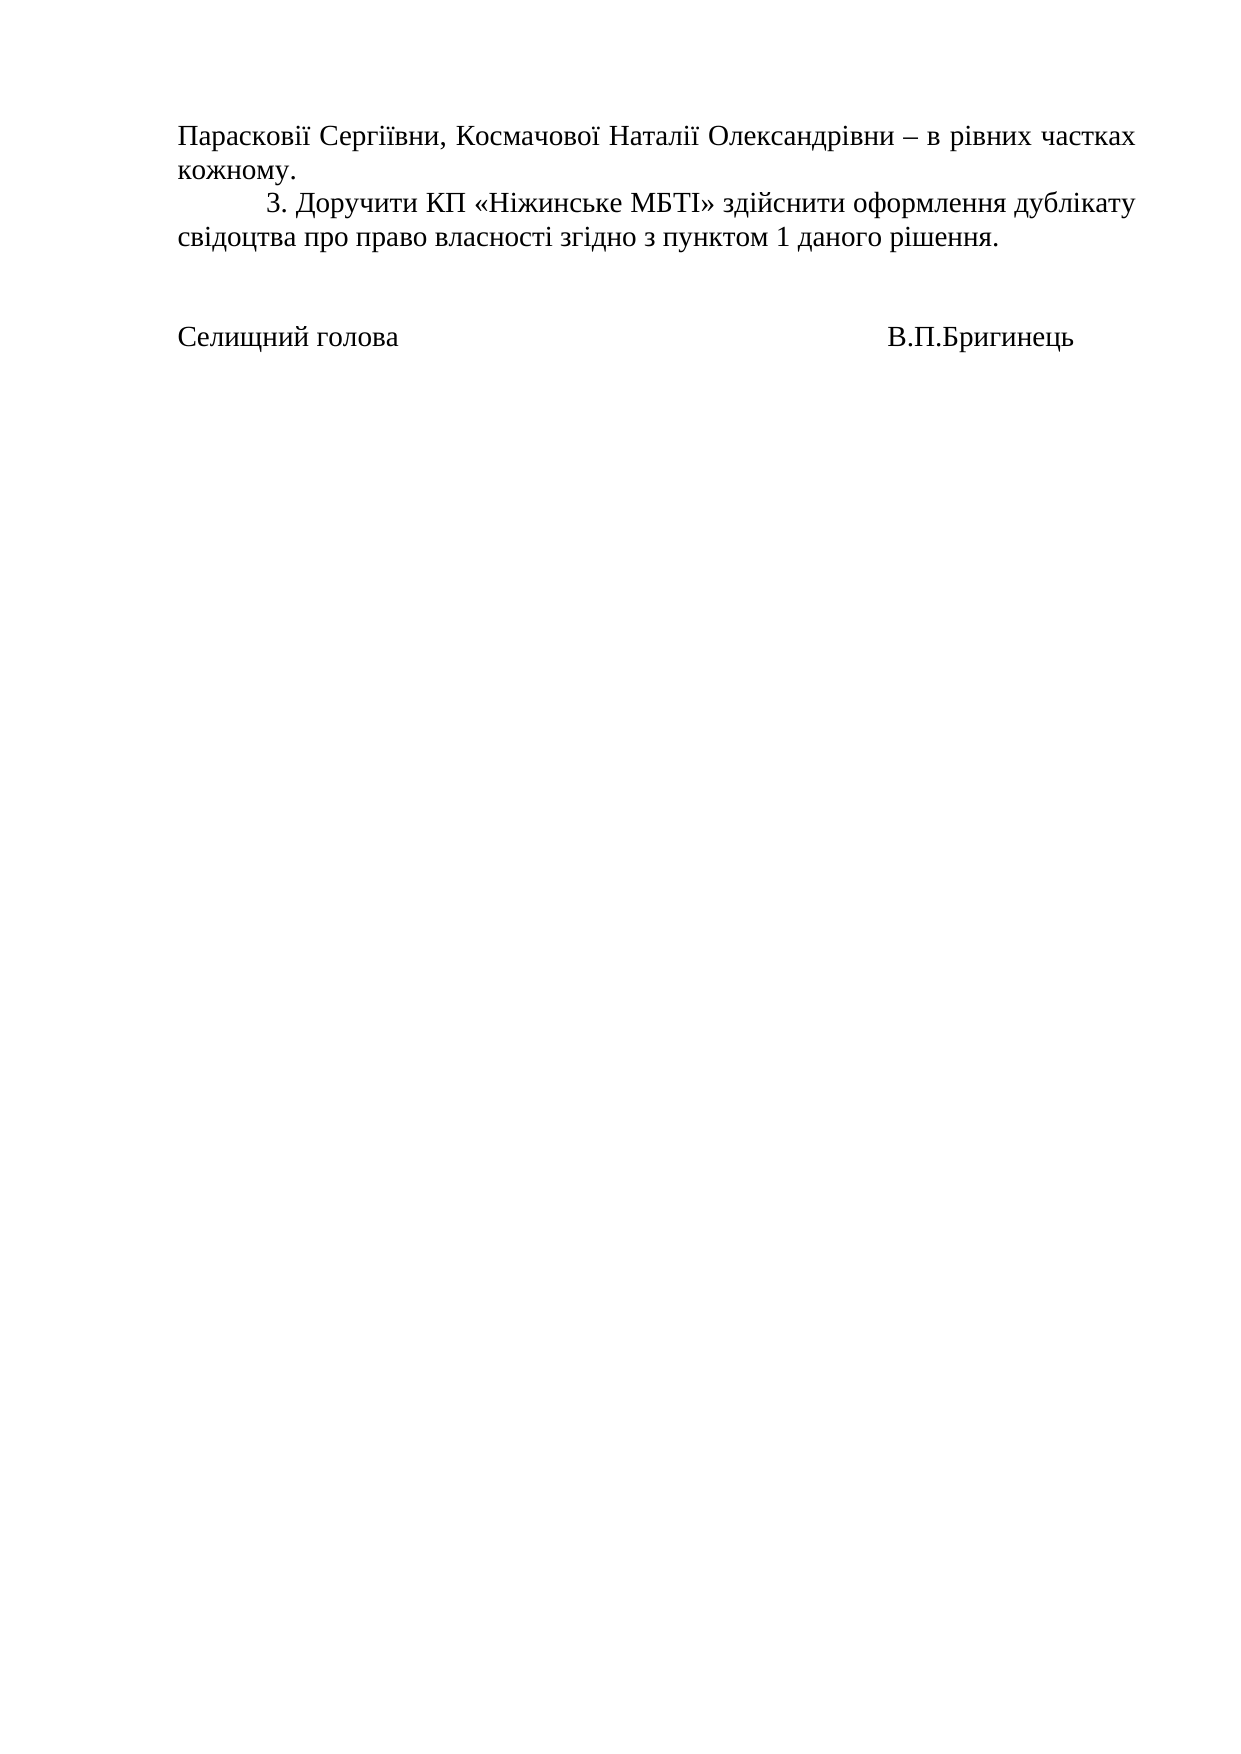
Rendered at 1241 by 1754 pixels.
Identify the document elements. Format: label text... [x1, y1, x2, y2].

text 3. Доручити КП «Ніжинське МБТІ» здійснити оформлення дублікату свідоцтва про право власності згідно з пунктом 1 даного рішення. [177, 185, 1137, 252]
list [177, 118, 1137, 185]
text Селищний голова В.П.Бригинець [177, 319, 1137, 353]
